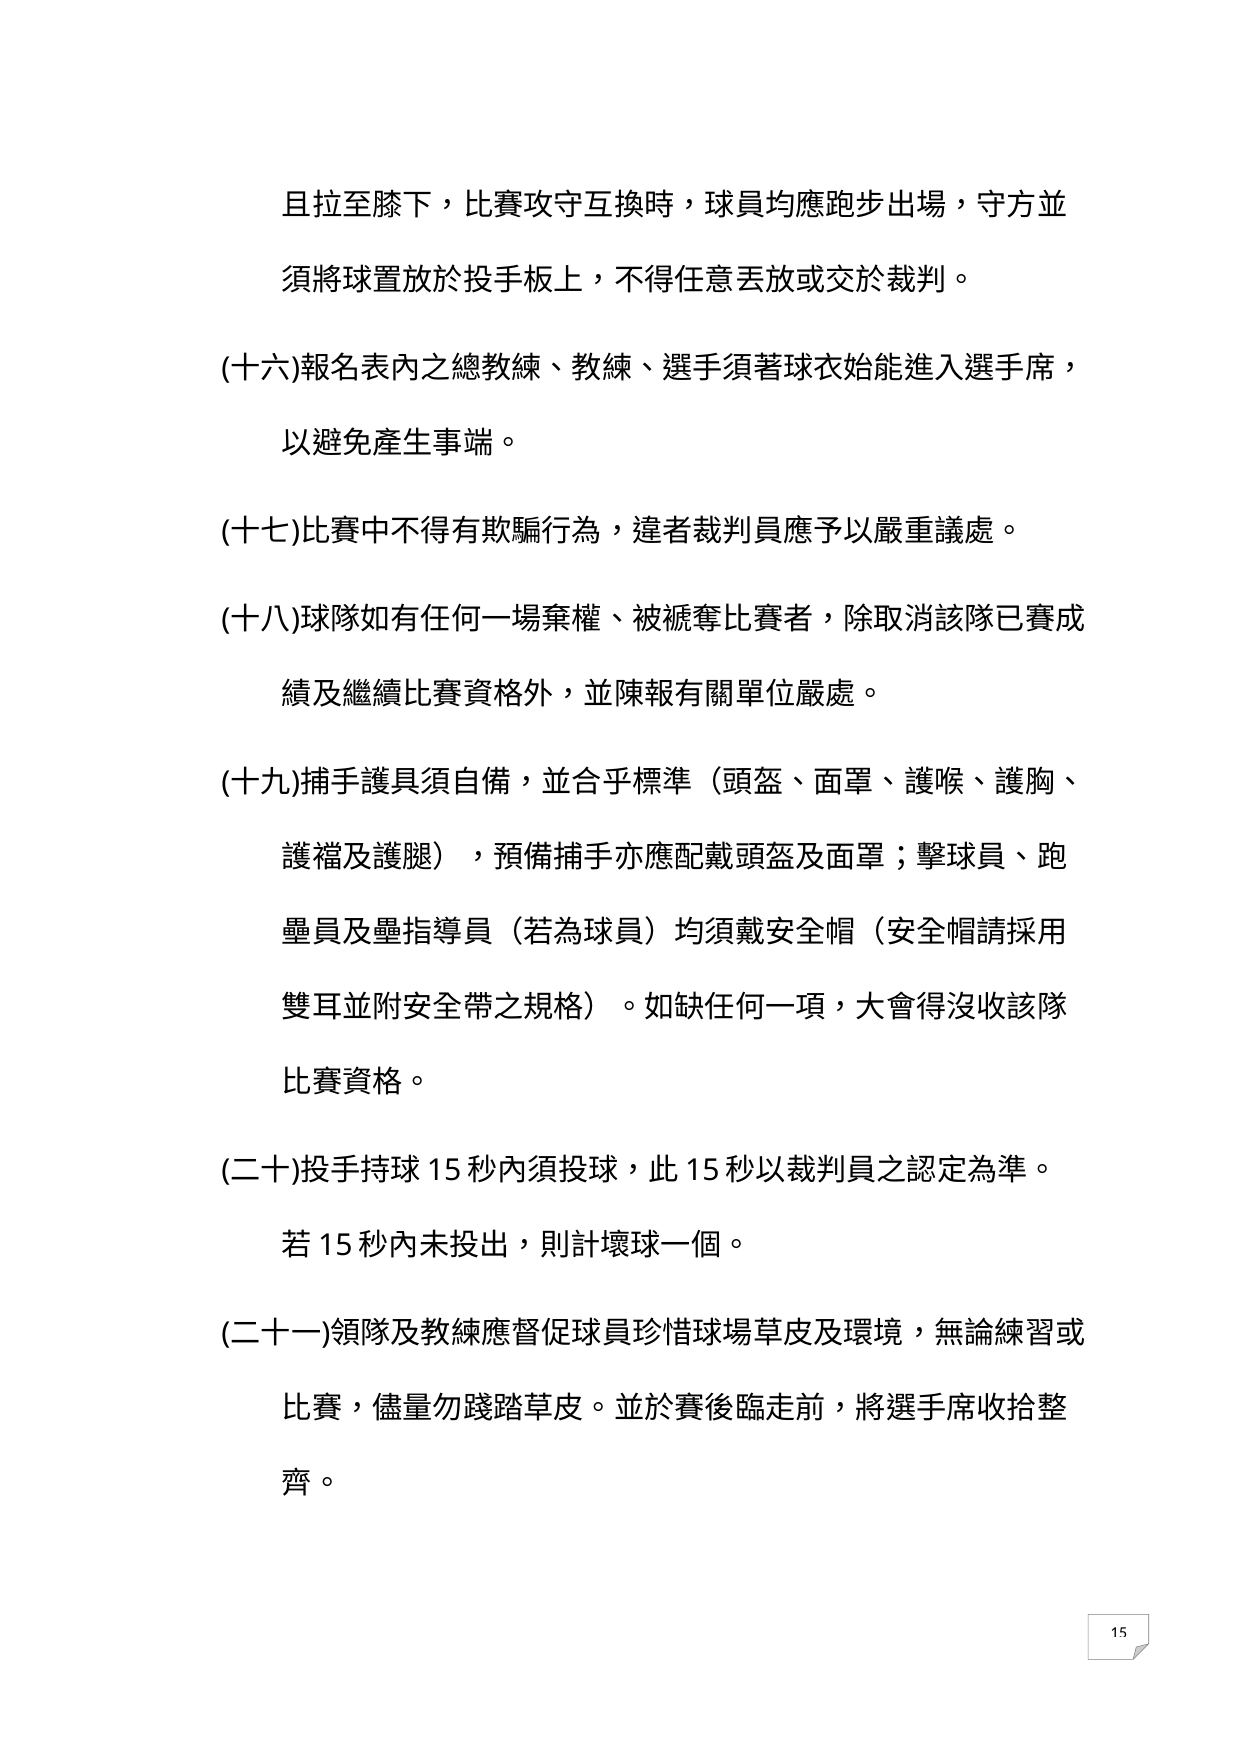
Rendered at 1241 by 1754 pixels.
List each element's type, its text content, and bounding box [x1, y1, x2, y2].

list (十六)報名表內之總教練、教練、選手須著球衣始能進入選手席，以避免產生事端。 [221, 328, 1087, 478]
list (十七)比賽中不得有欺騙行為，違者裁判員應予以嚴重議處。 [221, 491, 1087, 566]
list (十八)球隊如有任何一場棄權、被褫奪比賽者，除取消該隊已賽成績及繼續比賽資格外，並陳報有關單位嚴處。 [221, 579, 1087, 729]
list (十九)捕手護具須自備，並合乎標準（頭盔、面罩、護喉、護胸、護襠及護腿），預備捕手亦應配戴頭盔及面罩；擊球員、跑壘員及壘指導員（若為球員）均須戴安全帽（安全帽請採用雙耳並附安全帶之規格）。如缺任何一項，大會得沒收該隊比賽資格。 [221, 742, 1087, 1117]
list (二十)投手持球15秒內須投球，此15秒以裁判員之認定為準。若15秒內未投出，則計壞球一個。 [221, 1130, 1087, 1280]
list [221, 164, 1087, 314]
list (二十一)領隊及教練應督促球員珍惜球場草皮及環境，無論練習或比賽，儘量勿踐踏草皮。並於賽後臨走前，將選手席收拾整齊。 [221, 1293, 1087, 1518]
